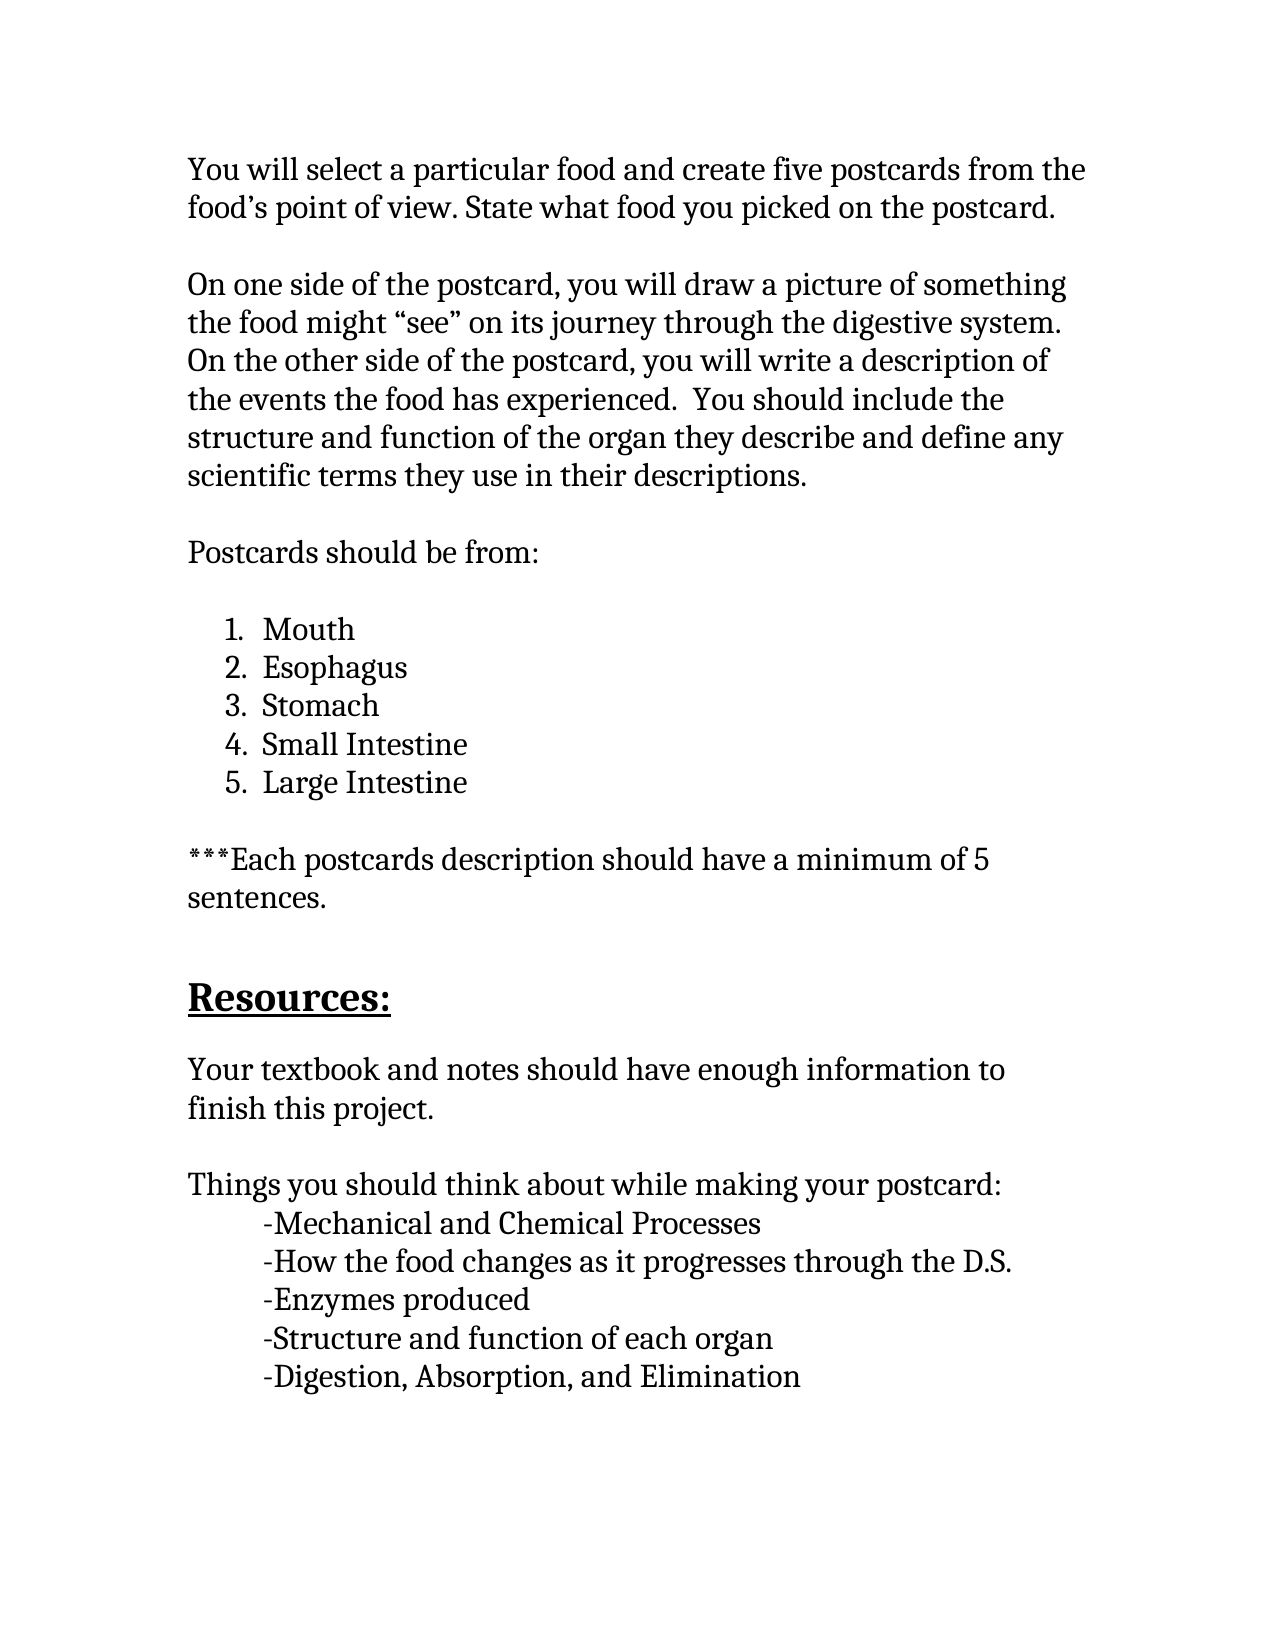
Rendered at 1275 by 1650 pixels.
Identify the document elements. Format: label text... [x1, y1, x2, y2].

text Postcards should be from: [187, 533, 1087, 572]
text Your textbook and notes should have enough information to finish this project. [187, 1051, 1087, 1127]
list Esophagus [225, 648, 1087, 687]
text Resources: [187, 974, 1087, 1022]
text -Enzymes produced [187, 1281, 1087, 1319]
list Stomach [225, 687, 1087, 725]
list Large Intestine [225, 763, 1087, 802]
text -Mechanical and Chemical Processes [187, 1204, 1087, 1242]
text -Structure and function of each organ [187, 1319, 1087, 1357]
text ***Each postcards description should have a minimum of 5 sentences. [187, 840, 1087, 917]
text On one side of the postcard, you will draw a picture of something the food might “see” on its journey through the digestive system. On the other side of the postcard, you will write a description of the events the food has experienced. You should include the structure and function of the organ they describe and define any scientific terms they use in their descriptions. [187, 265, 1087, 495]
text -Digestion, Absorption, and Elimination [187, 1357, 1087, 1396]
list Mouth [225, 610, 1087, 648]
text -How the food changes as it progresses through the D.S. [187, 1242, 1087, 1281]
text You will select a particular food and create five postcards from the food’s point of view. State what food you picked on the postcard. [187, 150, 1087, 227]
text Things you should think about while making your postcard: [187, 1166, 1087, 1204]
list Small Intestine [225, 725, 1087, 763]
